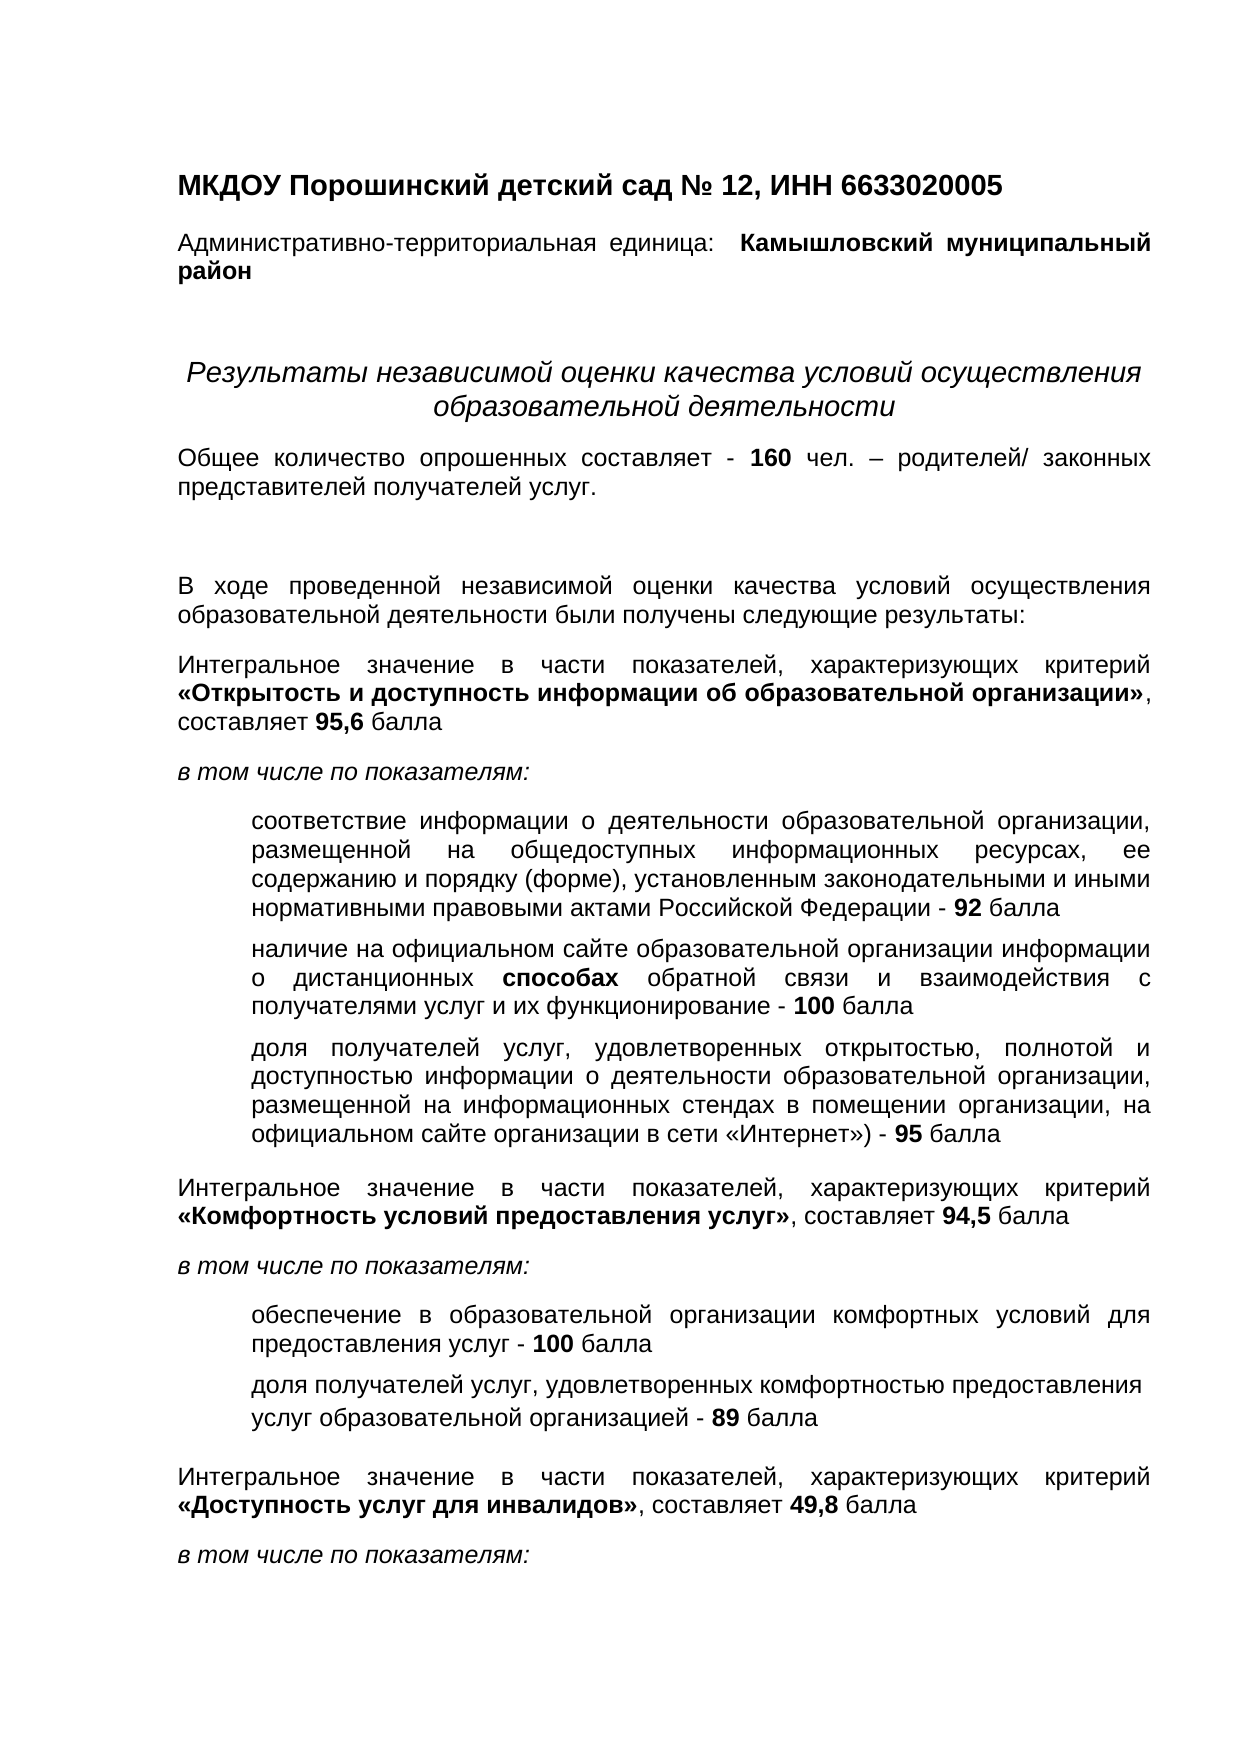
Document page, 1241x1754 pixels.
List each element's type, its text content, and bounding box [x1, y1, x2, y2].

text доля получателей услуг, удовлетворенных комфортностью предоставления услуг образовательной организацией - 89 балла [251, 1370, 1152, 1432]
text Результаты независимой оценки качества условий осуществления образовательной деятельности [177, 355, 1152, 422]
text Интегральное значение в части показателей, характеризующих критерий «Открытость и доступность информации об образовательной организации», составляет 95,6 балла [177, 649, 1152, 736]
text в том числе по показателям: [177, 1540, 1152, 1568]
text в том числе по показателям: [177, 1251, 1152, 1279]
text Общее количество опрошенных составляет - 160 чел. – родителей/ законных представителей получателей услуг. [177, 443, 1152, 501]
text в том числе по показателям: [177, 757, 1152, 785]
text Интегральное значение в части показателей, характеризующих критерий «Комфортность условий предоставления услуг», составляет 94,5 балла [177, 1172, 1152, 1230]
subtitle МКДОУ Порошинский детский сад № 12, ИНН 6633020005 [177, 168, 1152, 202]
text доля получателей услуг, удовлетворенных открытостью, полнотой и доступностью информации о деятельности образовательной организации, размещенной на информационных стендах в помещении организации, на официальном сайте организации в сети «Интернет») - 95 балла [251, 1032, 1152, 1147]
text Административно-территориальная единица: Камышловский муниципальный район [177, 227, 1152, 285]
text наличие на официальном сайте образовательной организации информации о дистанционных способах обратной связи и взаимодействия с получателями услуг и их функционирование - 100 балла [251, 934, 1152, 1020]
text Интегральное значение в части показателей, характеризующих критерий «Доступность услуг для инвалидов», составляет 49,8 балла [177, 1461, 1152, 1519]
text В ходе проведенной независимой оценки качества условий осуществления образовательной деятельности были получены следующие результаты: [177, 571, 1152, 629]
text соответствие информации о деятельности образовательной организации, размещенной на общедоступных информационных ресурсах, ее содержанию и порядку (форме), установленным законодательными и иными нормативными правовыми актами Российской Федерации - 92 балла [251, 806, 1152, 921]
text обеспечение в образовательной организации комфортных условий для предоставления услуг - 100 балла [251, 1300, 1152, 1358]
